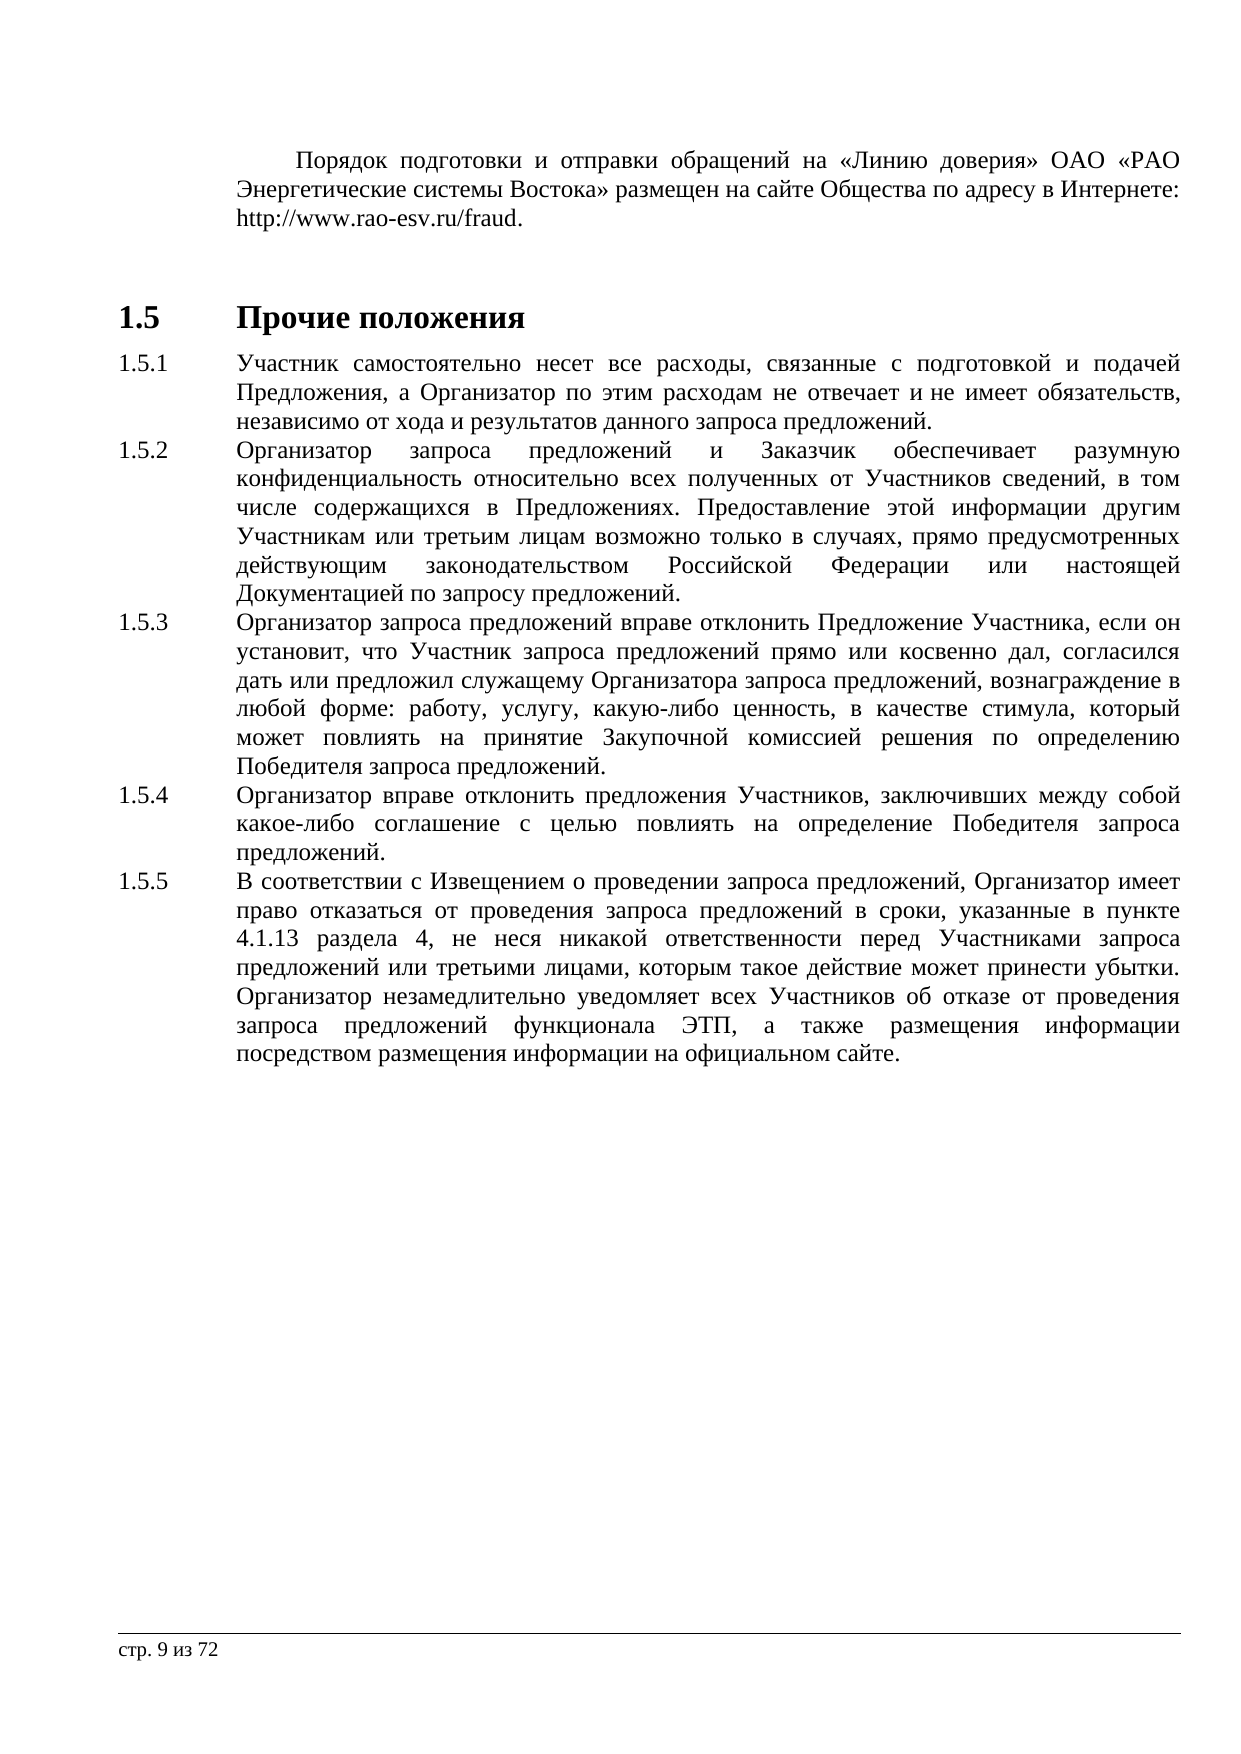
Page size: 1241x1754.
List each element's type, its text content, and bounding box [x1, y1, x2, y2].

text Организатор запроса предложений и Заказчик обеспечивает разумную конфиденциальность относительно всех полученных от Участников сведений, в том числе содержащихся в Предложениях. Предоставление этой информации другим Участникам или третьим лицам возможно только в случаях, прямо предусмотренных действующим законодательством Российской Федерации или настоящей Документацией по запросу предложений. [118, 435, 1181, 607]
text Организатор вправе отклонить предложения Участников, заключивших между собой какое-либо соглашение с целью повлиять на определение Победителя запроса предложений. [118, 780, 1181, 866]
text Организатор запроса предложений вправе отклонить Предложение Участника, если он установит, что Участник запроса предложений прямо или косвенно дал, согласился дать или предложил служащему Организатора запроса предложений, вознаграждение в любой форме: работу, услугу, какую-либо ценность, в качестве стимула, который может повлиять на принятие Закупочной комиссией решения по определению Победителя запроса предложений. [118, 607, 1181, 780]
subtitle Прочие положения [118, 298, 1181, 336]
text В соответствии с Извещением о проведении запроса предложений, Организатор имеет право отказаться от проведения запроса предложений в сроки, указанные в пункте 4.1.13 раздела 4, не неся никакой ответственности перед Участниками запроса предложений или третьими лицами, которым такое действие может принести убытки. Организатор незамедлительно уведомляет всех Участников об отказе от проведения запроса предложений функционала ЭТП, а также размещения информации посредством размещения информации на официальном сайте. [118, 866, 1181, 1067]
text Участник самостоятельно несет все расходы, связанные с подготовкой и подачей Предложения, а Организатор по этим расходам не отвечает и не имеет обязательств, независимо от хода и результатов данного запроса предложений. [118, 348, 1181, 435]
text Порядок подготовки и отправки обращений на «Линию доверия» ОАО «РАО Энергетические системы Востока» размещен на сайте Общества по адресу в Интернете: http://www.rao-esv.ru/fraud. [236, 145, 1181, 231]
